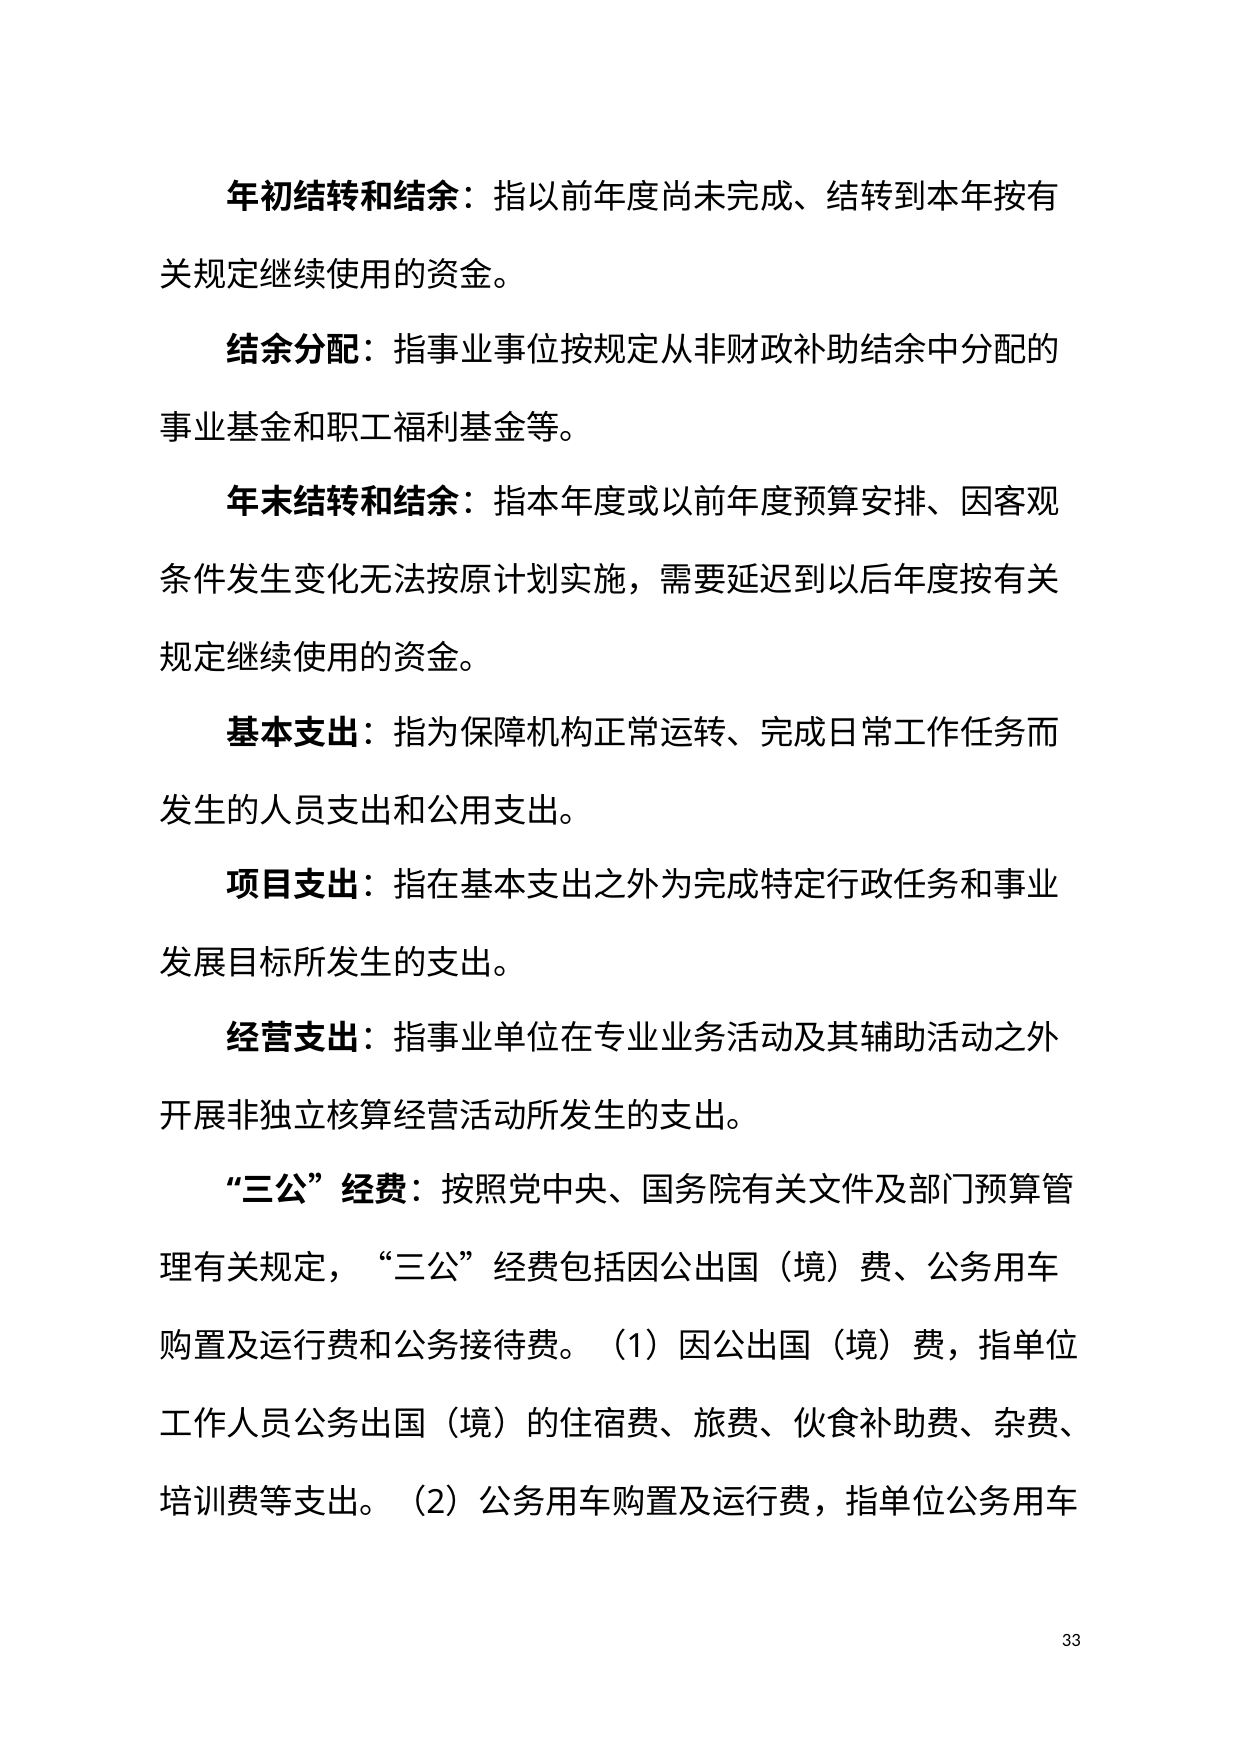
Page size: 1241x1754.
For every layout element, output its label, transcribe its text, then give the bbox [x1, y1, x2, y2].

text 项目支出：指在基本支出之外为完成特定行政任务和事业发展目标所发生的支出。 [159, 850, 1081, 993]
text 年末结转和结余：指本年度或以前年度预算安排、因客观条件发生变化无法按原计划实施，需要延迟到以后年度按有关规定继续使用的资金。 [159, 467, 1081, 688]
text 基本支出：指为保障机构正常运转、完成日常工作任务而发生的人员支出和公用支出。 [159, 697, 1081, 840]
text 年初结转和结余：指以前年度尚未完成、结转到本年按有关规定继续使用的资金。 [159, 162, 1081, 305]
text 结余分配：指事业事位按规定从非财政补助结余中分配的事业基金和职工福利基金等。 [159, 314, 1081, 457]
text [159, 1155, 1081, 1532]
text 经营支出：指事业单位在专业业务活动及其辅助活动之外开展非独立核算经营活动所发生的支出。 [159, 1002, 1081, 1145]
